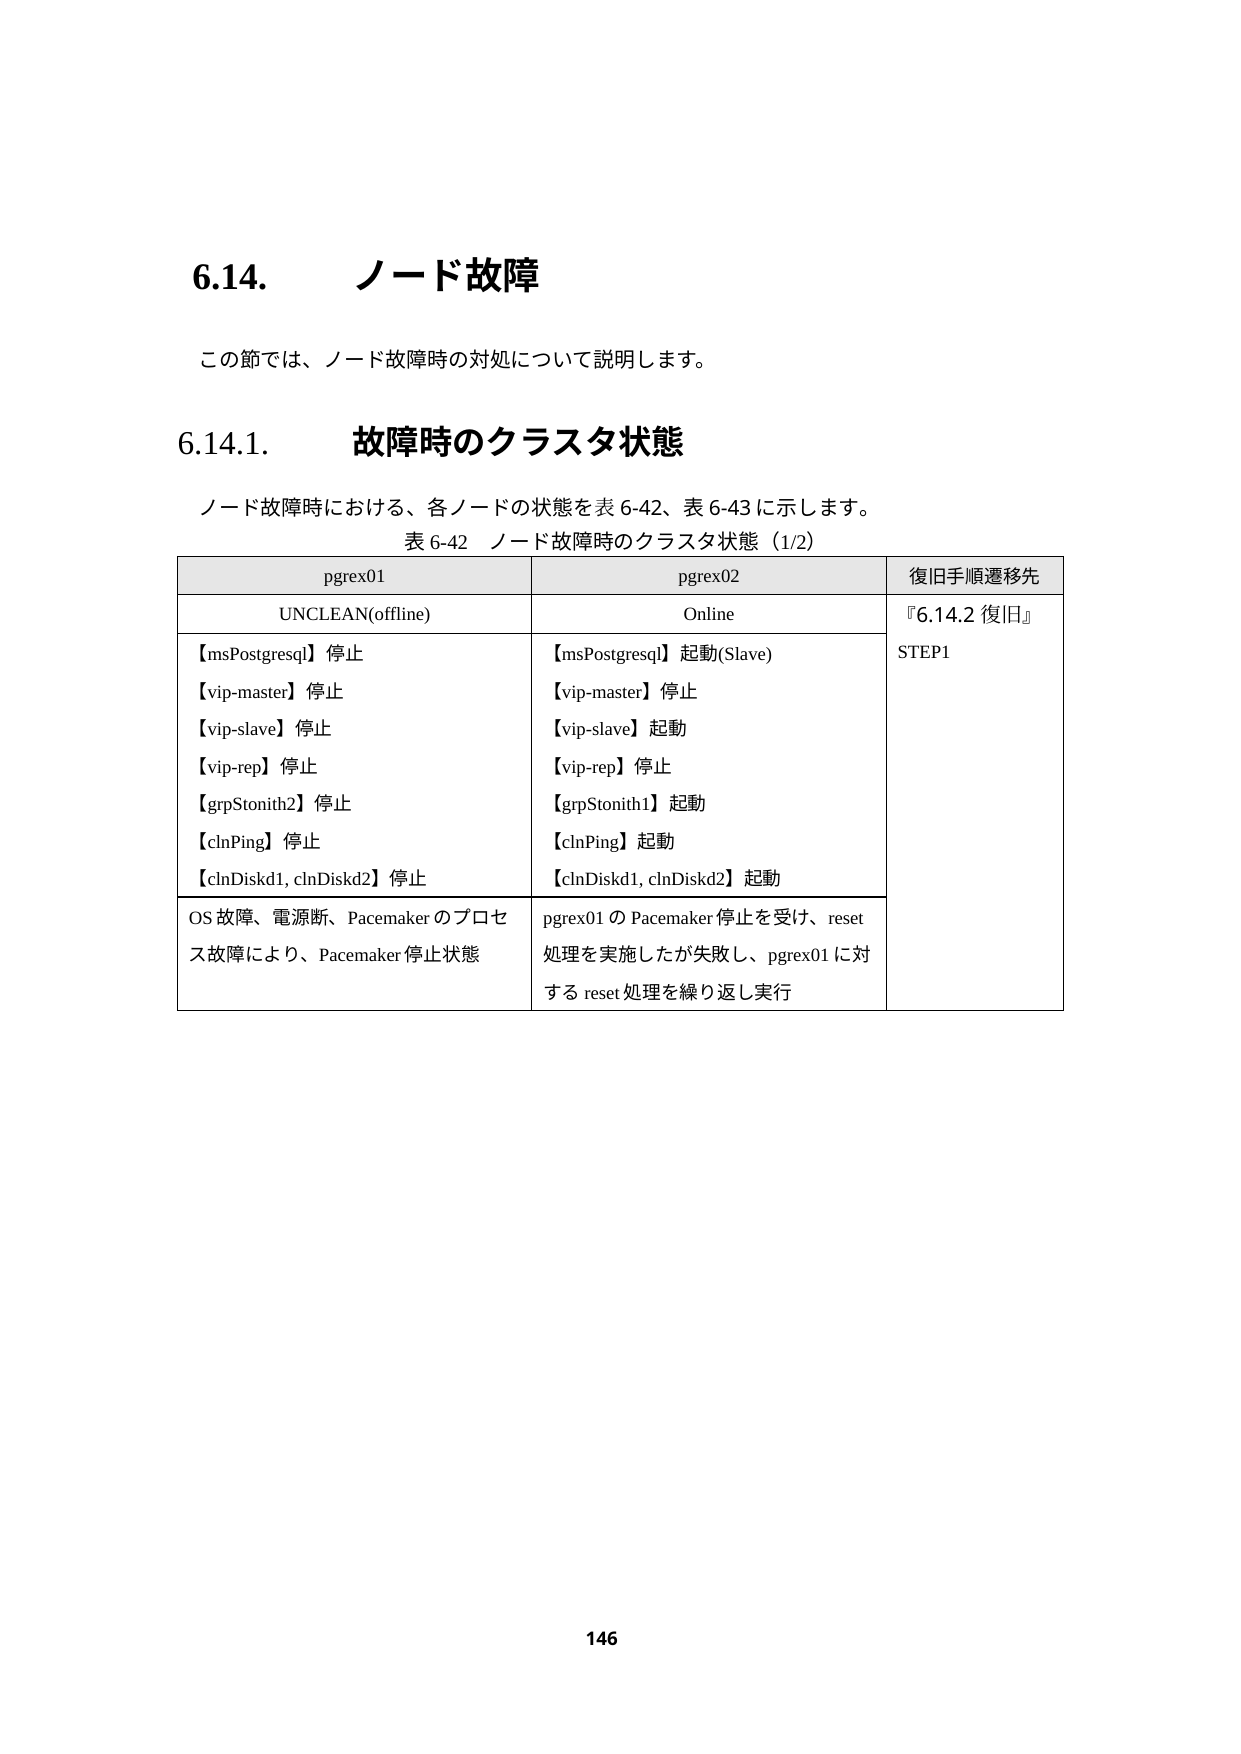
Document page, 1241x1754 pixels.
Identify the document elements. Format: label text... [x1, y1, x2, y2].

subtitle ノード故障 [192, 236, 1063, 311]
subtitle 故障時のクラスタ状態 [177, 403, 1063, 478]
table_header pgrex02 [532, 557, 886, 594]
table_header 復旧手順遷移先 [887, 557, 1063, 594]
table_cell OS故障、電源断、Pacemakerのプロセス故障により、Pacemaker停止状態 [178, 898, 531, 1010]
table_cell 【msPostgresql】起動(Slave) 【vip-master】停止 【vip-slave】起動 【vip-rep】停止 【grpStonith1】起動 【clnPing】起動 【clnDiskd1, clnDiskd2】起動 [532, 634, 886, 896]
table_header pgrex01 [178, 557, 531, 594]
table_cell 『6.14.2 復旧』 STEP1 [887, 595, 1063, 1010]
table_cell pgrex01のPacemaker停止を受け、reset処理を実施したが失敗し、pgrex01に対するreset処理を繰り返し実行 [532, 898, 886, 1010]
text この節では、ノード故障時の対処について説明します。 [177, 340, 1054, 378]
table_cell Online [532, 595, 886, 633]
table_cell 【msPostgresql】停止 【vip-master】停止 【vip-slave】停止 【vip-rep】停止 【grpStonith2】停止 【clnPing】停止 【clnDiskd1, clnDiskd2】停止 [178, 634, 531, 896]
table_cell UNCLEAN(offline) [178, 595, 531, 633]
